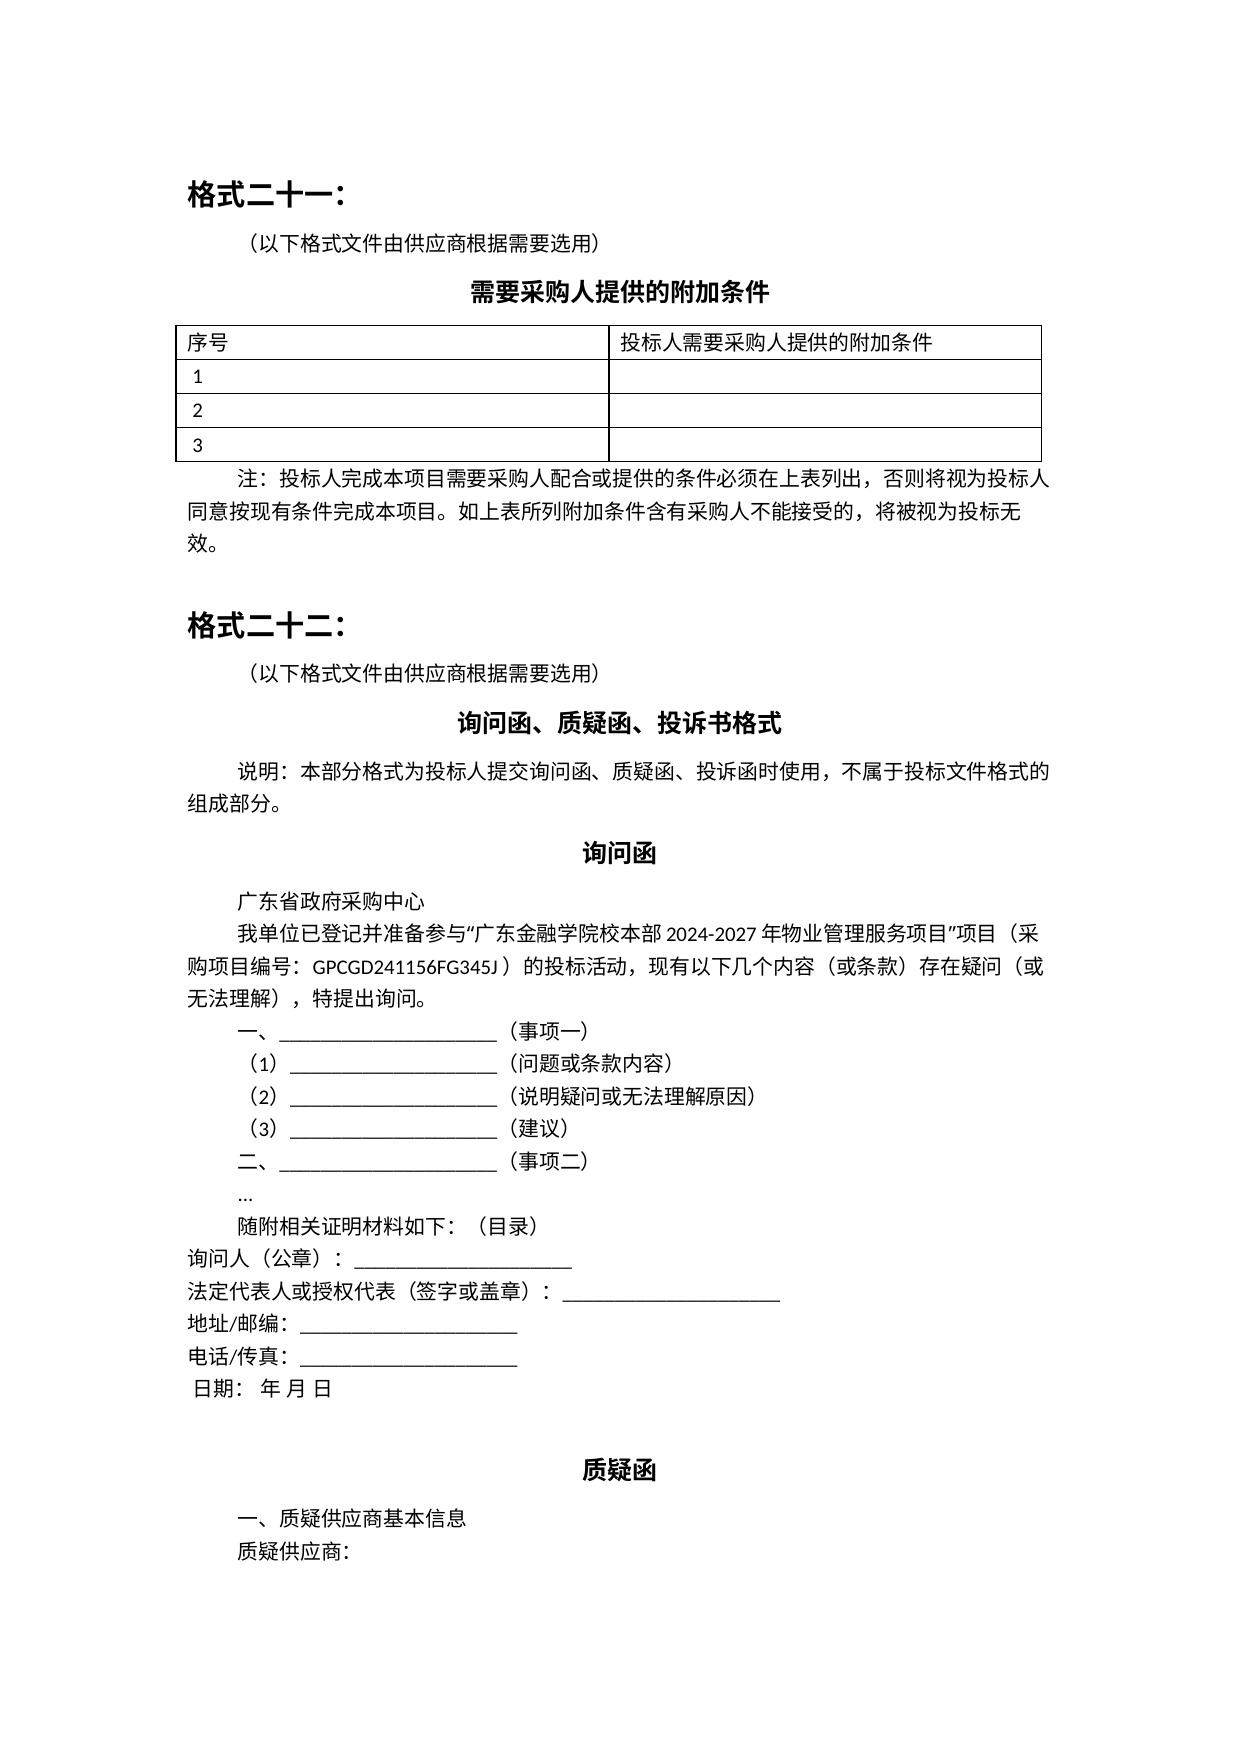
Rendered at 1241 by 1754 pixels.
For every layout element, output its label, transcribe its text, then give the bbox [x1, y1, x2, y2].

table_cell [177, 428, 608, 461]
text 需要采购人提供的附加条件 [187, 259, 1053, 324]
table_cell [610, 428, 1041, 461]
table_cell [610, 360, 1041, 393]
text 询问人（公章）：_____________________ [187, 1242, 1053, 1275]
text 广东省政府采购中心 [187, 885, 1053, 917]
text 随附相关证明材料如下：（目录） [187, 1210, 1053, 1242]
text 格式二十二： [187, 592, 1053, 657]
text 格式二十一： [187, 162, 1053, 227]
text 我单位已登记并准备参与“广东金融学院校本部2024-2027年物业管理服务项目”项目（采购项目编号：GPCGD241156FG345J ）的投标活动，现有以下几个内容（或条款）存在疑问（或无法理解），特提出询问。 [187, 917, 1053, 1015]
text 质疑函 [187, 1437, 1053, 1502]
text 询问函、质疑函、投诉书格式 [187, 690, 1053, 755]
text 地址/邮编：_____________________ [187, 1307, 1053, 1340]
text 法定代表人或授权代表（签字或盖章）：_____________________ [187, 1275, 1053, 1307]
text （3）____________________（建议） [187, 1112, 1053, 1145]
text 质疑供应商： [187, 1535, 1053, 1567]
text （2）____________________（说明疑问或无法理解原因） [187, 1080, 1053, 1112]
text （以下格式文件由供应商根据需要选用） [187, 657, 1053, 690]
text 电话/传真：_____________________ [187, 1340, 1053, 1372]
text 二、_____________________（事项二） [187, 1145, 1053, 1177]
text 注：投标人完成本项目需要采购人配合或提供的条件必须在上表列出，否则将视为投标人同意按现有条件完成本项目。如上表所列附加条件含有采购人不能接受的，将被视为投标无效。 [187, 462, 1053, 560]
text 说明：本部分格式为投标人提交询问函、质疑函、投诉函时使用，不属于投标文件格式的组成部分。 [187, 755, 1053, 820]
text 询问函 [187, 820, 1053, 885]
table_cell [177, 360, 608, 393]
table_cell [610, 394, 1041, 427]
text （以下格式文件由供应商根据需要选用） [187, 227, 1053, 259]
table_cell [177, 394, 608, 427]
text 一、_____________________（事项一） [187, 1015, 1053, 1047]
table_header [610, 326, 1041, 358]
text 一、质疑供应商基本信息 [187, 1502, 1053, 1535]
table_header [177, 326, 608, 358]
text 日期： 年 月 日 [187, 1372, 1053, 1405]
text （1）____________________（问题或条款内容） [187, 1047, 1053, 1080]
text ... [187, 1177, 1053, 1210]
